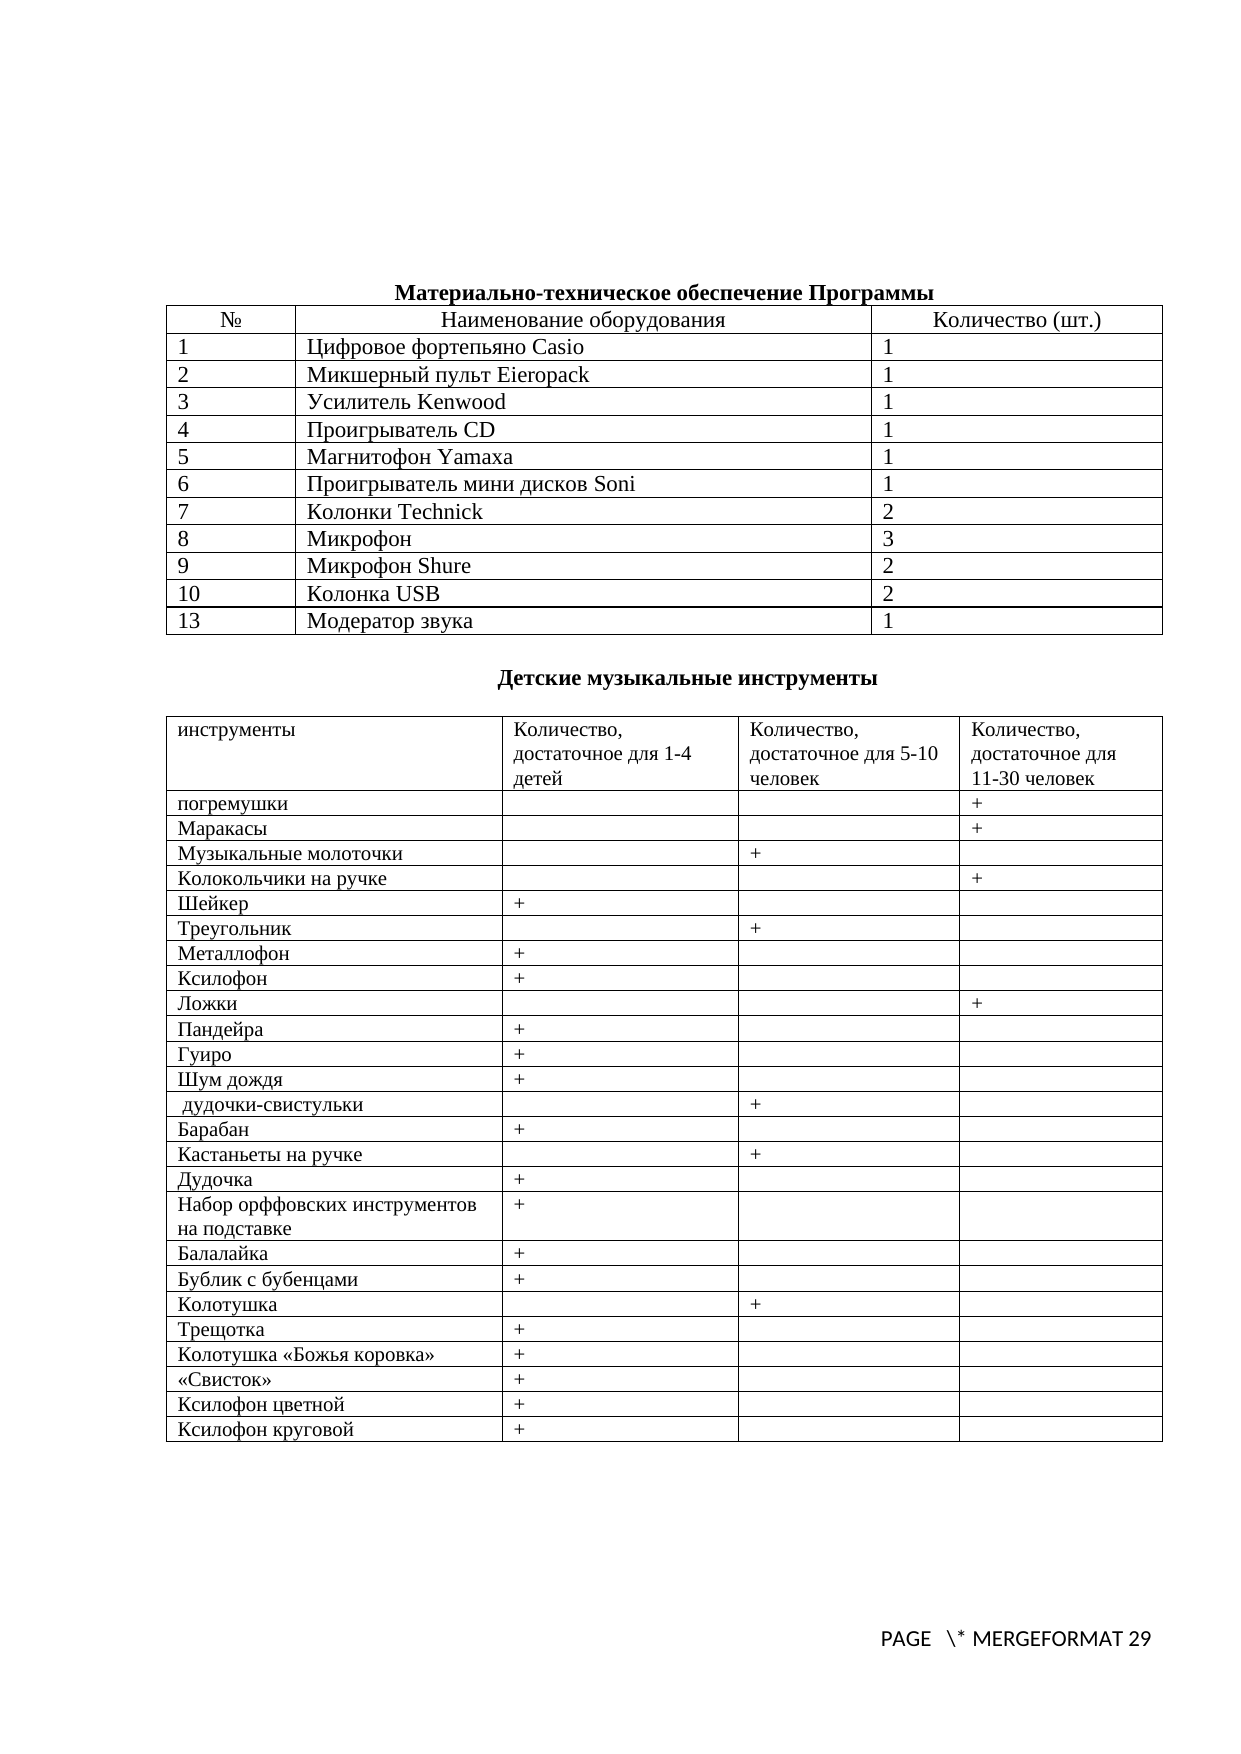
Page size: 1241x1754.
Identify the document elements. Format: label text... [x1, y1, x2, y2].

table_cell + [739, 841, 959, 865]
table_cell 3 [167, 388, 295, 414]
table_cell 1 [872, 416, 1162, 442]
table_header Количество (шт.) [872, 306, 1162, 332]
table_cell Треугольник [167, 916, 502, 940]
table_cell 1 [872, 443, 1162, 469]
table_cell + [503, 1042, 738, 1066]
table_cell [960, 891, 1162, 915]
table_cell Усилитель Kenwood [296, 388, 871, 414]
table_cell + [739, 1292, 959, 1316]
table_cell [960, 1392, 1162, 1416]
table_cell [960, 1317, 1162, 1341]
table_cell [739, 1016, 959, 1041]
table_cell [960, 1167, 1162, 1191]
table_cell [960, 1266, 1162, 1291]
table_cell Ксилофон цветной [167, 1392, 502, 1416]
table_cell [503, 1092, 738, 1116]
table_cell [739, 1241, 959, 1265]
table_cell Проигрыватель мини дисков Soni [296, 470, 871, 497]
table_cell + [503, 1392, 738, 1416]
table_cell + [503, 891, 738, 915]
table_cell 3 [872, 525, 1162, 552]
table_cell [739, 816, 959, 840]
table_cell Магнитофон Yamaxa [296, 443, 871, 469]
table_cell [739, 941, 959, 965]
table_cell [960, 841, 1162, 865]
table_cell + [503, 1317, 738, 1341]
text Материально-техническое обеспечение Программы [177, 279, 1152, 305]
table_cell [960, 1367, 1162, 1391]
table_cell [960, 941, 1162, 965]
table_cell 2 [167, 361, 295, 387]
table_cell [960, 1192, 1162, 1240]
table_cell [960, 1016, 1162, 1041]
table_cell 1 [872, 334, 1162, 360]
table_header инструменты [167, 717, 502, 789]
table_cell + [503, 1192, 738, 1240]
table_cell Маракасы [167, 816, 502, 840]
table_cell Шейкер [167, 891, 502, 915]
table_cell Колонка USB [296, 580, 871, 606]
table_cell [739, 1167, 959, 1191]
table_cell Балалайка [167, 1241, 502, 1265]
table_cell Ложки [167, 991, 502, 1015]
table_cell [739, 1192, 959, 1240]
table_cell Микшерный пульт Eieropack [296, 361, 871, 387]
table_cell + [503, 1367, 738, 1391]
table_cell + [960, 816, 1162, 840]
table_cell Колотушка «Божья коровка» [167, 1342, 502, 1366]
table_cell + [960, 866, 1162, 890]
table_header Количество, достаточное для 5-10 человек [739, 717, 959, 789]
table_cell 1 [167, 334, 295, 360]
table_cell Модератор звука [296, 608, 871, 634]
table_cell 1 [872, 361, 1162, 387]
table_cell [960, 1142, 1162, 1166]
table_cell «Свисток» [167, 1367, 502, 1391]
table_cell Дудочка [167, 1167, 502, 1191]
table_cell 1 [872, 388, 1162, 414]
table_cell дудочки-свистульки [167, 1092, 502, 1116]
table_cell [960, 1092, 1162, 1116]
table_cell [739, 1042, 959, 1066]
table_cell [503, 1292, 738, 1316]
table_cell Шум дождя [167, 1067, 502, 1091]
table_cell [739, 991, 959, 1015]
table_header Количество, достаточное для 1-4 детей [503, 717, 738, 789]
text Детские музыкальные инструменты [177, 663, 1152, 690]
table_header Количество, достаточное для 11-30 человек [960, 717, 1162, 789]
table_cell 2 [872, 553, 1162, 579]
table_cell [960, 1292, 1162, 1316]
table_cell 6 [167, 470, 295, 497]
table_cell + [503, 966, 738, 990]
table_cell + [503, 1016, 738, 1041]
table_cell Проигрыватель CD [296, 416, 871, 442]
table_cell + [503, 1117, 738, 1141]
table_cell Пандейра [167, 1016, 502, 1041]
table_cell [739, 1367, 959, 1391]
table_cell + [503, 1241, 738, 1265]
table_cell [739, 966, 959, 990]
table_cell + [503, 1266, 738, 1291]
table_cell [739, 1266, 959, 1291]
table_cell [960, 1241, 1162, 1265]
table_cell [503, 916, 738, 940]
table_cell Гуиро [167, 1042, 502, 1066]
table_cell + [503, 941, 738, 965]
table_cell Набор орффовских инструментов на подставке [167, 1192, 502, 1240]
table_cell [739, 866, 959, 890]
table_cell + [503, 1067, 738, 1091]
table_cell [739, 1342, 959, 1366]
table_cell [503, 866, 738, 890]
table_cell Микрофон [296, 525, 871, 552]
table_cell Бублик с бубенцами [167, 1266, 502, 1291]
table_cell + [960, 791, 1162, 814]
table_cell [960, 1417, 1162, 1441]
table_cell Ксилофон [167, 966, 502, 990]
table_cell [739, 1117, 959, 1141]
table_cell [960, 1042, 1162, 1066]
table_cell 10 [167, 580, 295, 606]
table_cell Барабан [167, 1117, 502, 1141]
table_cell Колокольчики на ручке [167, 866, 502, 890]
table_cell Кастаньеты на ручке [167, 1142, 502, 1166]
table_cell Музыкальные молоточки [167, 841, 502, 865]
table_cell + [739, 1142, 959, 1166]
table_cell [503, 991, 738, 1015]
table_cell [960, 1067, 1162, 1091]
table_cell + [503, 1342, 738, 1366]
table_cell [739, 1392, 959, 1416]
table_cell Колонки Technick [296, 498, 871, 524]
table_cell [739, 1417, 959, 1441]
table_header Наименование оборудования [296, 306, 871, 332]
table_cell Трещотка [167, 1317, 502, 1341]
table_cell [960, 916, 1162, 940]
table_cell 9 [167, 553, 295, 579]
table_cell + [739, 916, 959, 940]
table_cell [960, 966, 1162, 990]
table_cell погремушки [167, 791, 502, 814]
table_cell [503, 791, 738, 814]
table_cell [503, 841, 738, 865]
table_cell + [960, 991, 1162, 1015]
table_cell + [503, 1417, 738, 1441]
table_cell Колотушка [167, 1292, 502, 1316]
table_cell 7 [167, 498, 295, 524]
table_cell [960, 1342, 1162, 1366]
table_cell Металлофон [167, 941, 502, 965]
table_cell 4 [167, 416, 295, 442]
table_cell 2 [872, 498, 1162, 524]
table_cell Ксилофон круговой [167, 1417, 502, 1441]
table_cell Цифровое фортепьяно Casio [296, 334, 871, 360]
table_cell 1 [872, 470, 1162, 497]
table_cell [739, 791, 959, 814]
table_cell [739, 1067, 959, 1091]
table_cell 1 [872, 608, 1162, 634]
table_cell 13 [167, 608, 295, 634]
table_cell 2 [872, 580, 1162, 606]
table_cell [503, 1142, 738, 1166]
table_cell 8 [167, 525, 295, 552]
table_cell [503, 816, 738, 840]
table_cell 5 [167, 443, 295, 469]
table_header № [167, 306, 295, 332]
table_cell [960, 1117, 1162, 1141]
table_cell Микрофон Shure [296, 553, 871, 579]
table_cell [739, 891, 959, 915]
table_cell + [503, 1167, 738, 1191]
table_cell + [739, 1092, 959, 1116]
table_cell [739, 1317, 959, 1341]
